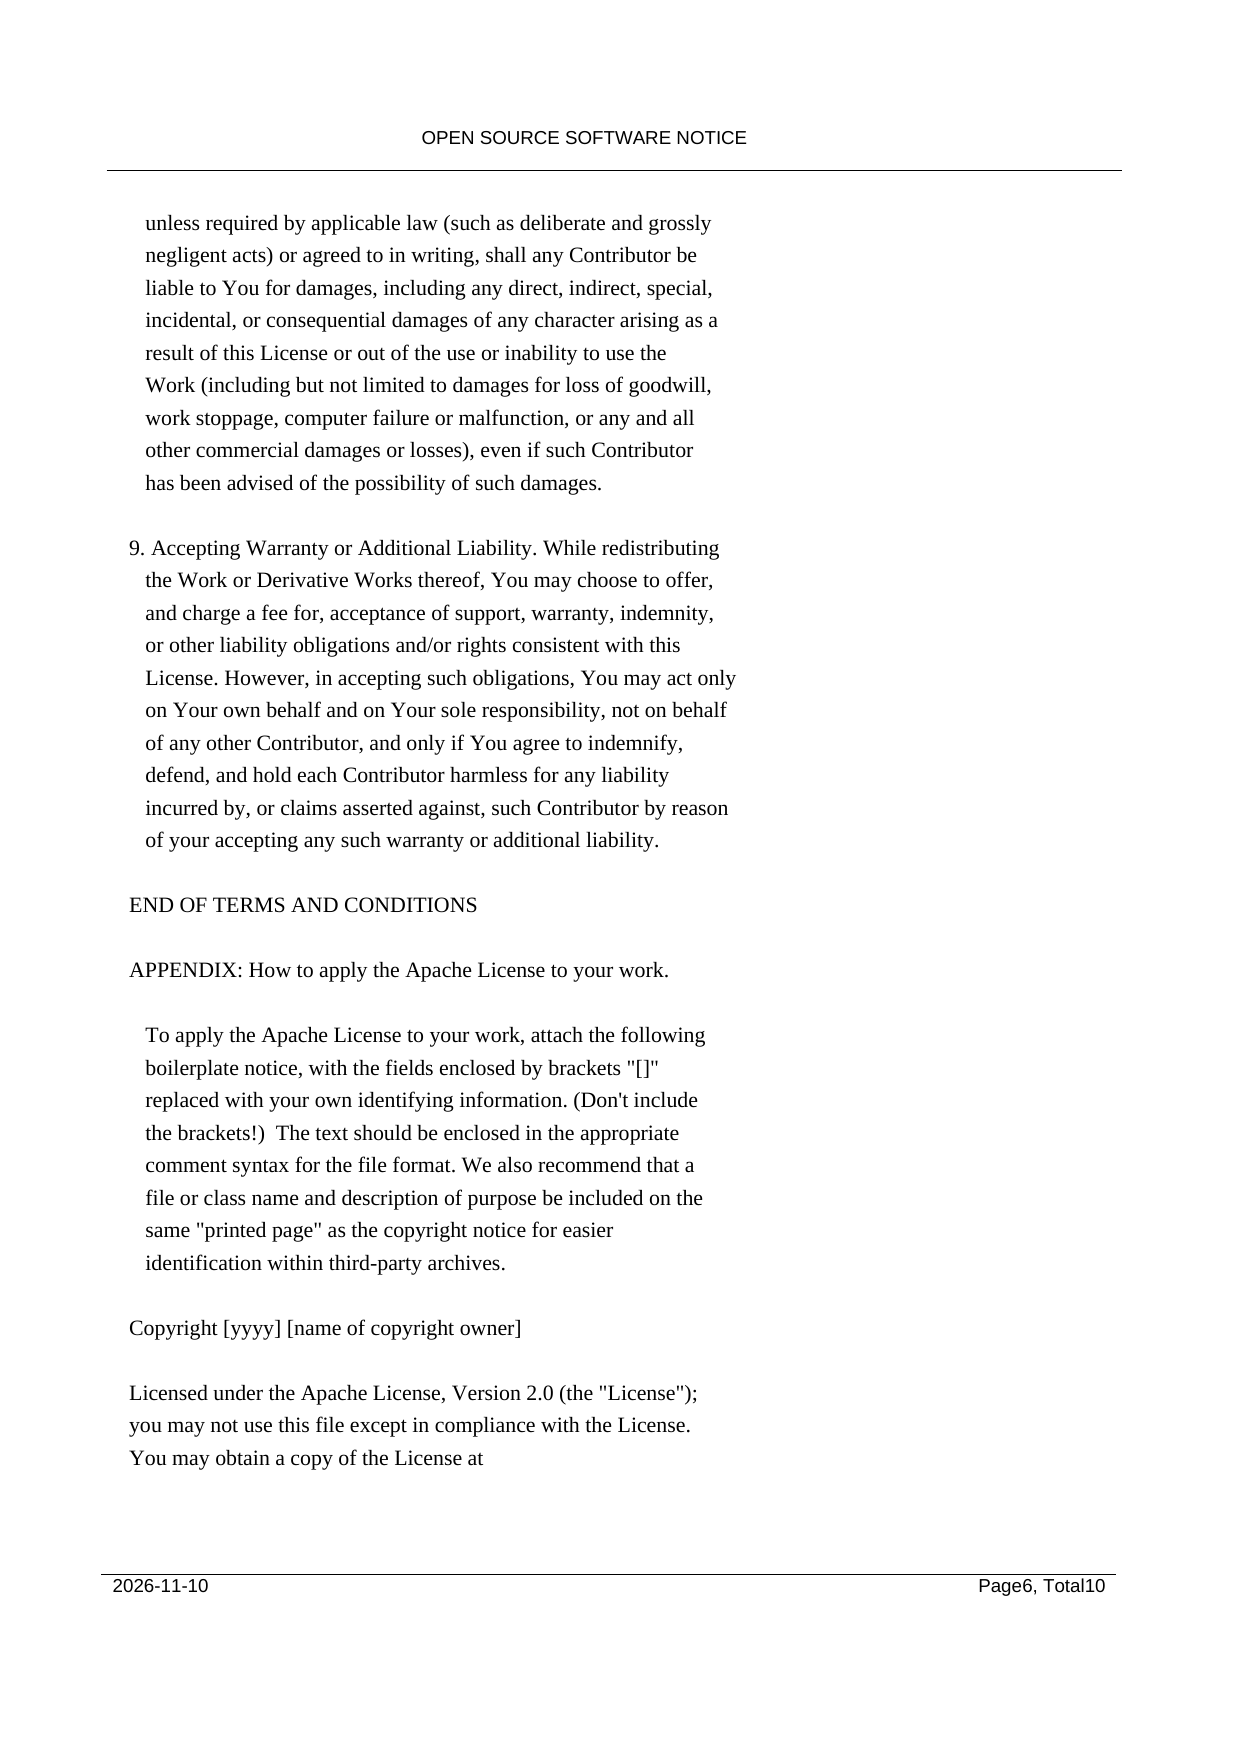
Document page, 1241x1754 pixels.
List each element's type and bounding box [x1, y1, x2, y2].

text [112, 206, 1128, 1539]
